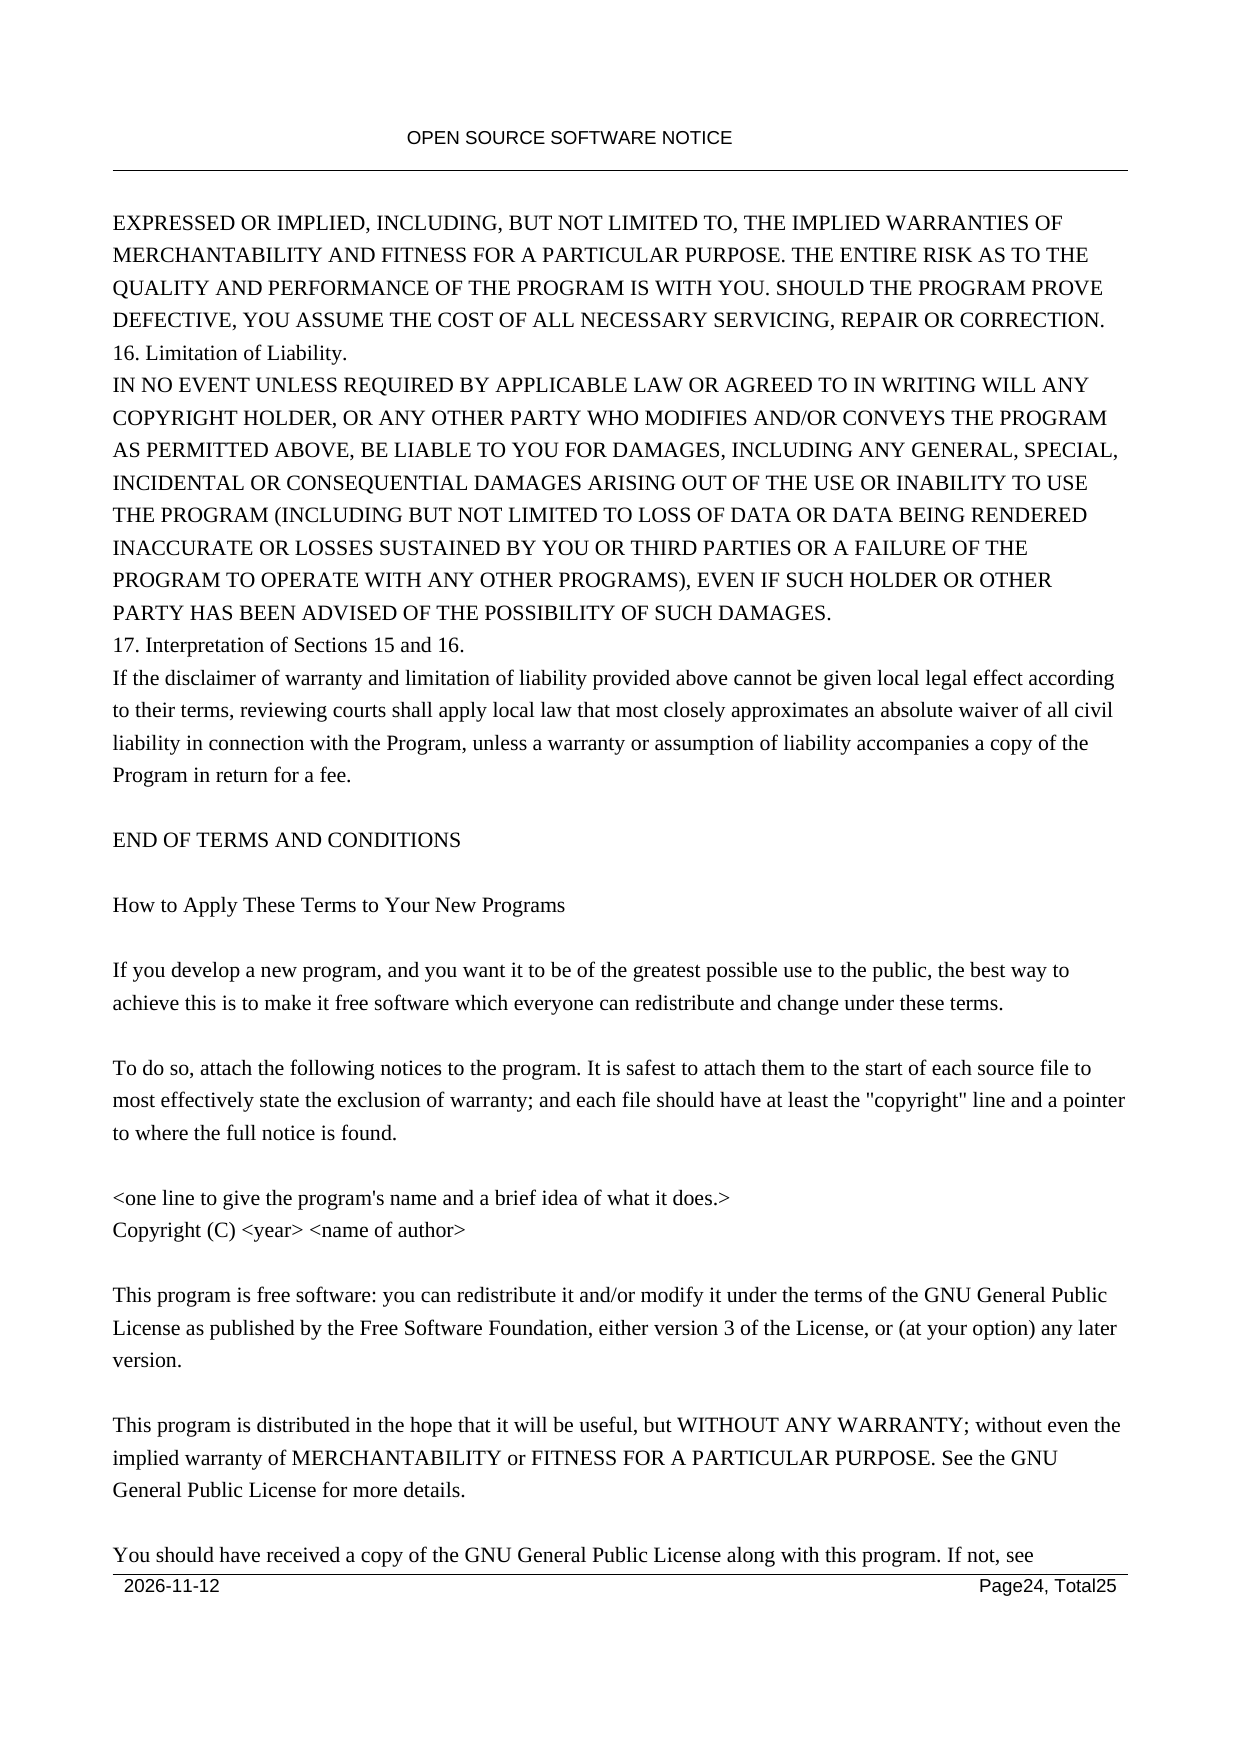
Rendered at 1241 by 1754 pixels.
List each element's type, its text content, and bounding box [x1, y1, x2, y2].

text If the disclaimer of warranty and limitation of liability provided above cannot be given local legal effect according to their terms, reviewing courts shall apply local law that most closely approximates an absolute waiver of all civil liability in connection with the Program, unless a warranty or assumption of liability accompanies a copy of the Program in return for a fee. [112, 661, 1128, 791]
text IN NO EVENT UNLESS REQUIRED BY APPLICABLE LAW OR AGREED TO IN WRITING WILL ANY COPYRIGHT HOLDER, OR ANY OTHER PARTY WHO MODIFIES AND/OR CONVEYS THE PROGRAM AS PERMITTED ABOVE, BE LIABLE TO YOU FOR DAMAGES, INCLUDING ANY GENERAL, SPECIAL, INCIDENTAL OR CONSEQUENTIAL DAMAGES ARISING OUT OF THE USE OR INABILITY TO USE THE PROGRAM (INCLUDING BUT NOT LIMITED TO LOSS OF DATA OR DATA BEING RENDERED INACCURATE OR LOSSES SUSTAINED BY YOU OR THIRD PARTIES OR A FAILURE OF THE PROGRAM TO OPERATE WITH ANY OTHER PROGRAMS), EVEN IF SUCH HOLDER OR OTHER PARTY HAS BEEN ADVISED OF THE POSSIBILITY OF SUCH DAMAGES. [112, 369, 1128, 629]
text How to Apply These Terms to Your New Programs [112, 889, 1128, 921]
text END OF TERMS AND CONDITIONS [112, 824, 1128, 856]
text Copyright (C) <year> <name of author> [112, 1214, 1128, 1246]
text 16. Limitation of Liability. [112, 336, 1128, 369]
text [112, 206, 1128, 336]
text To do so, attach the following notices to the program. It is safest to attach them to the start of each source file to most effectively state the exclusion of warranty; and each file should have at least the "copyright" line and a pointer to where the full notice is found. [112, 1051, 1128, 1149]
text <one line to give the program's name and a brief idea of what it does.> [112, 1181, 1128, 1214]
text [112, 1539, 1128, 1571]
text This program is distributed in the hope that it will be useful, but WITHOUT ANY WARRANTY; without even the implied warranty of MERCHANTABILITY or FITNESS FOR A PARTICULAR PURPOSE. See the GNU General Public License for more details. [112, 1409, 1128, 1506]
text This program is free software: you can redistribute it and/or modify it under the terms of the GNU General Public License as published by the Free Software Foundation, either version 3 of the License, or (at your option) any later version. [112, 1279, 1128, 1376]
text If you develop a new program, and you want it to be of the greatest possible use to the public, the best way to achieve this is to make it free software which everyone can redistribute and change under these terms. [112, 954, 1128, 1019]
text 17. Interpretation of Sections 15 and 16. [112, 629, 1128, 661]
